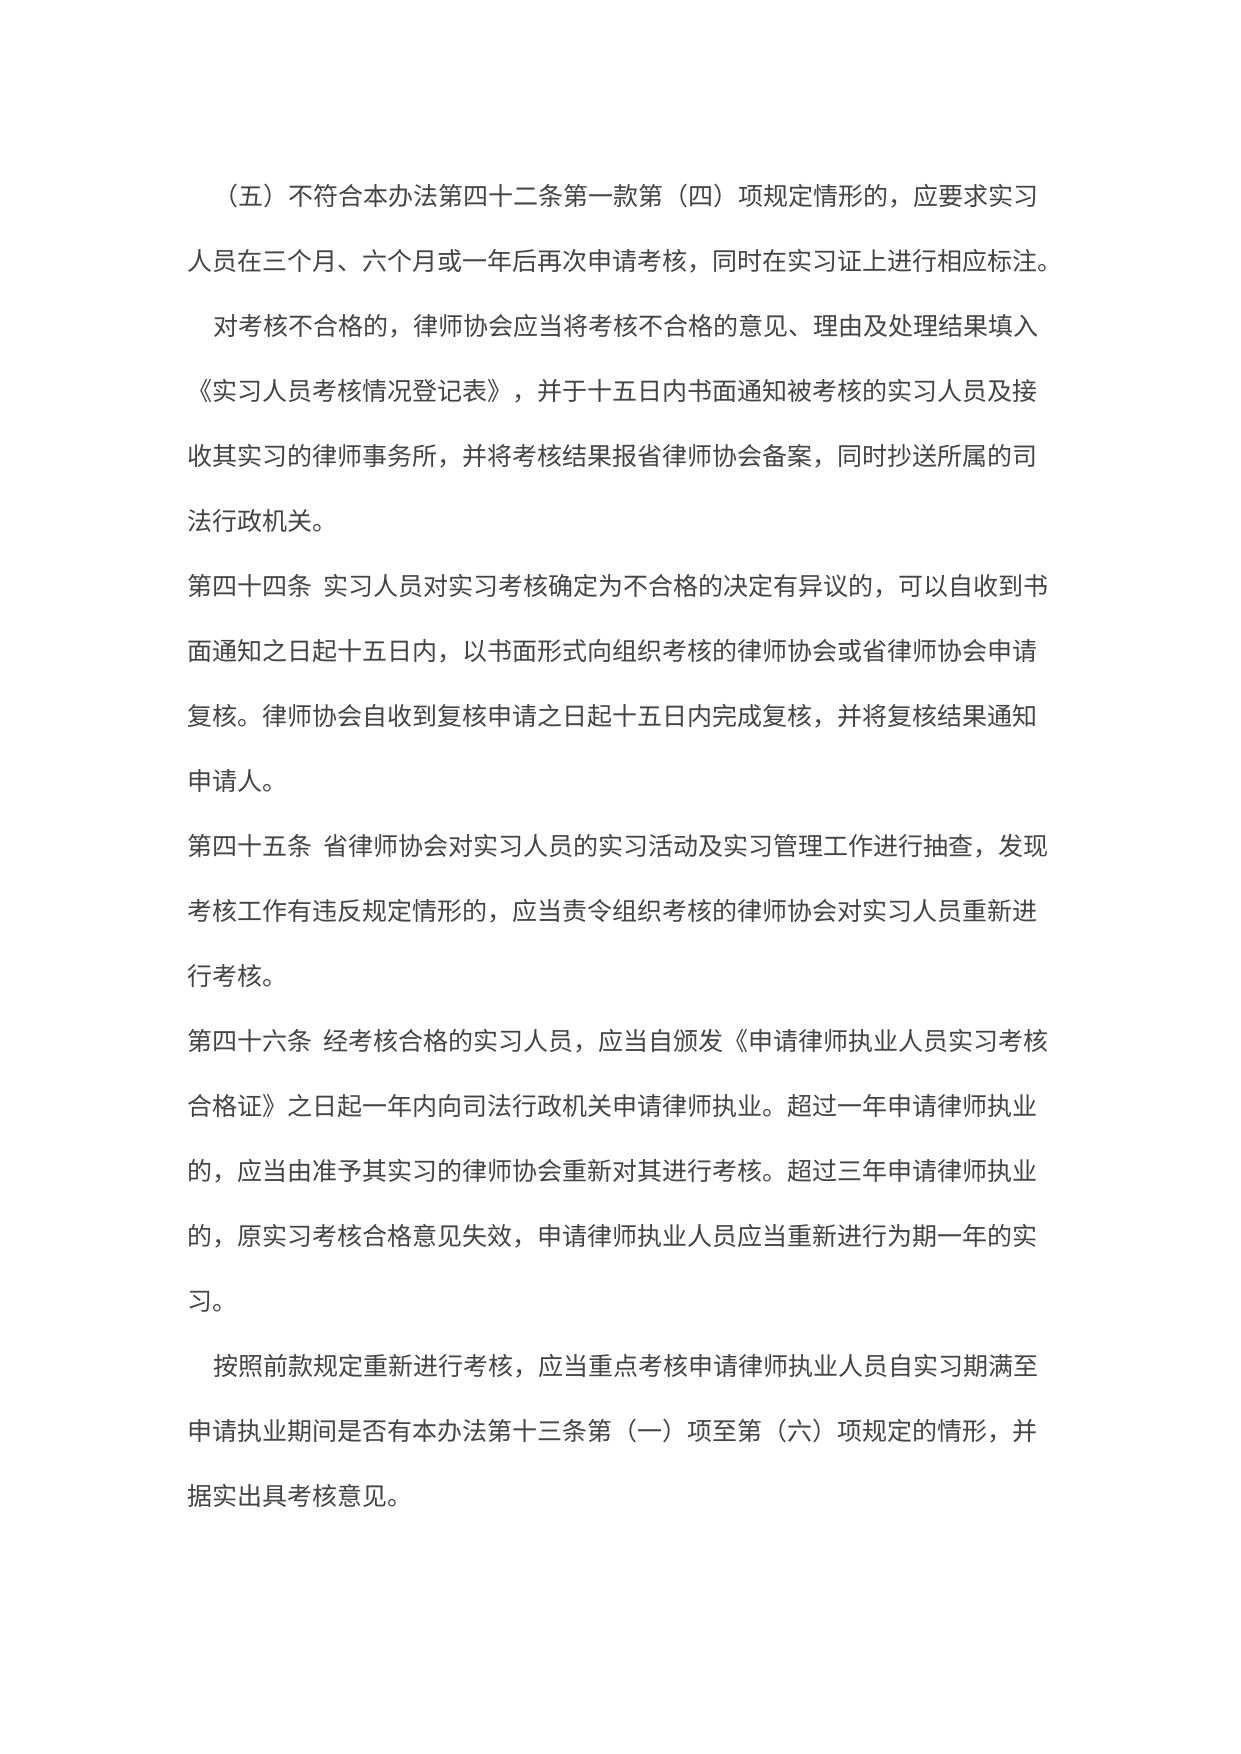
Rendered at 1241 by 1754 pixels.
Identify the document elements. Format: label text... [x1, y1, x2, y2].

text 第四十六条 经考核合格的实习人员，应当自颁发《申请律师执业人员实习考核合格证》之日起一年内向司法行政机关申请律师执业。超过一年申请律师执业的，应当由准予其实习的律师协会重新对其进行考核。超过三年申请律师执业的，原实习考核合格意见失效，申请律师执业人员应当重新进行为期一年的实习。 [187, 1007, 1053, 1332]
text 第四十四条 实习人员对实习考核确定为不合格的决定有异议的，可以自收到书面通知之日起十五日内，以书面形式向组织考核的律师协会或省律师协会申请复核。律师协会自收到复核申请之日起十五日内完成复核，并将复核结果通知申请人。 [187, 552, 1053, 812]
text 第四十五条 省律师协会对实习人员的实习活动及实习管理工作进行抽查，发现考核工作有违反规定情形的，应当责令组织考核的律师协会对实习人员重新进行考核。 [187, 812, 1053, 1007]
text 按照前款规定重新进行考核，应当重点考核申请律师执业人员自实习期满至申请执业期间是否有本办法第十三条第（一）项至第（六）项规定的情形，并据实出具考核意见。 [187, 1332, 1053, 1527]
text 对考核不合格的，律师协会应当将考核不合格的意见、理由及处理结果填入《实习人员考核情况登记表》，并于十五日内书面通知被考核的实习人员及接收其实习的律师事务所，并将考核结果报省律师协会备案，同时抄送所属的司法行政机关。 [187, 292, 1053, 552]
text （五）不符合本办法第四十二条第一款第（四）项规定情形的，应要求实习人员在三个月、六个月或一年后再次申请考核，同时在实习证上进行相应标注。 [187, 162, 1053, 292]
